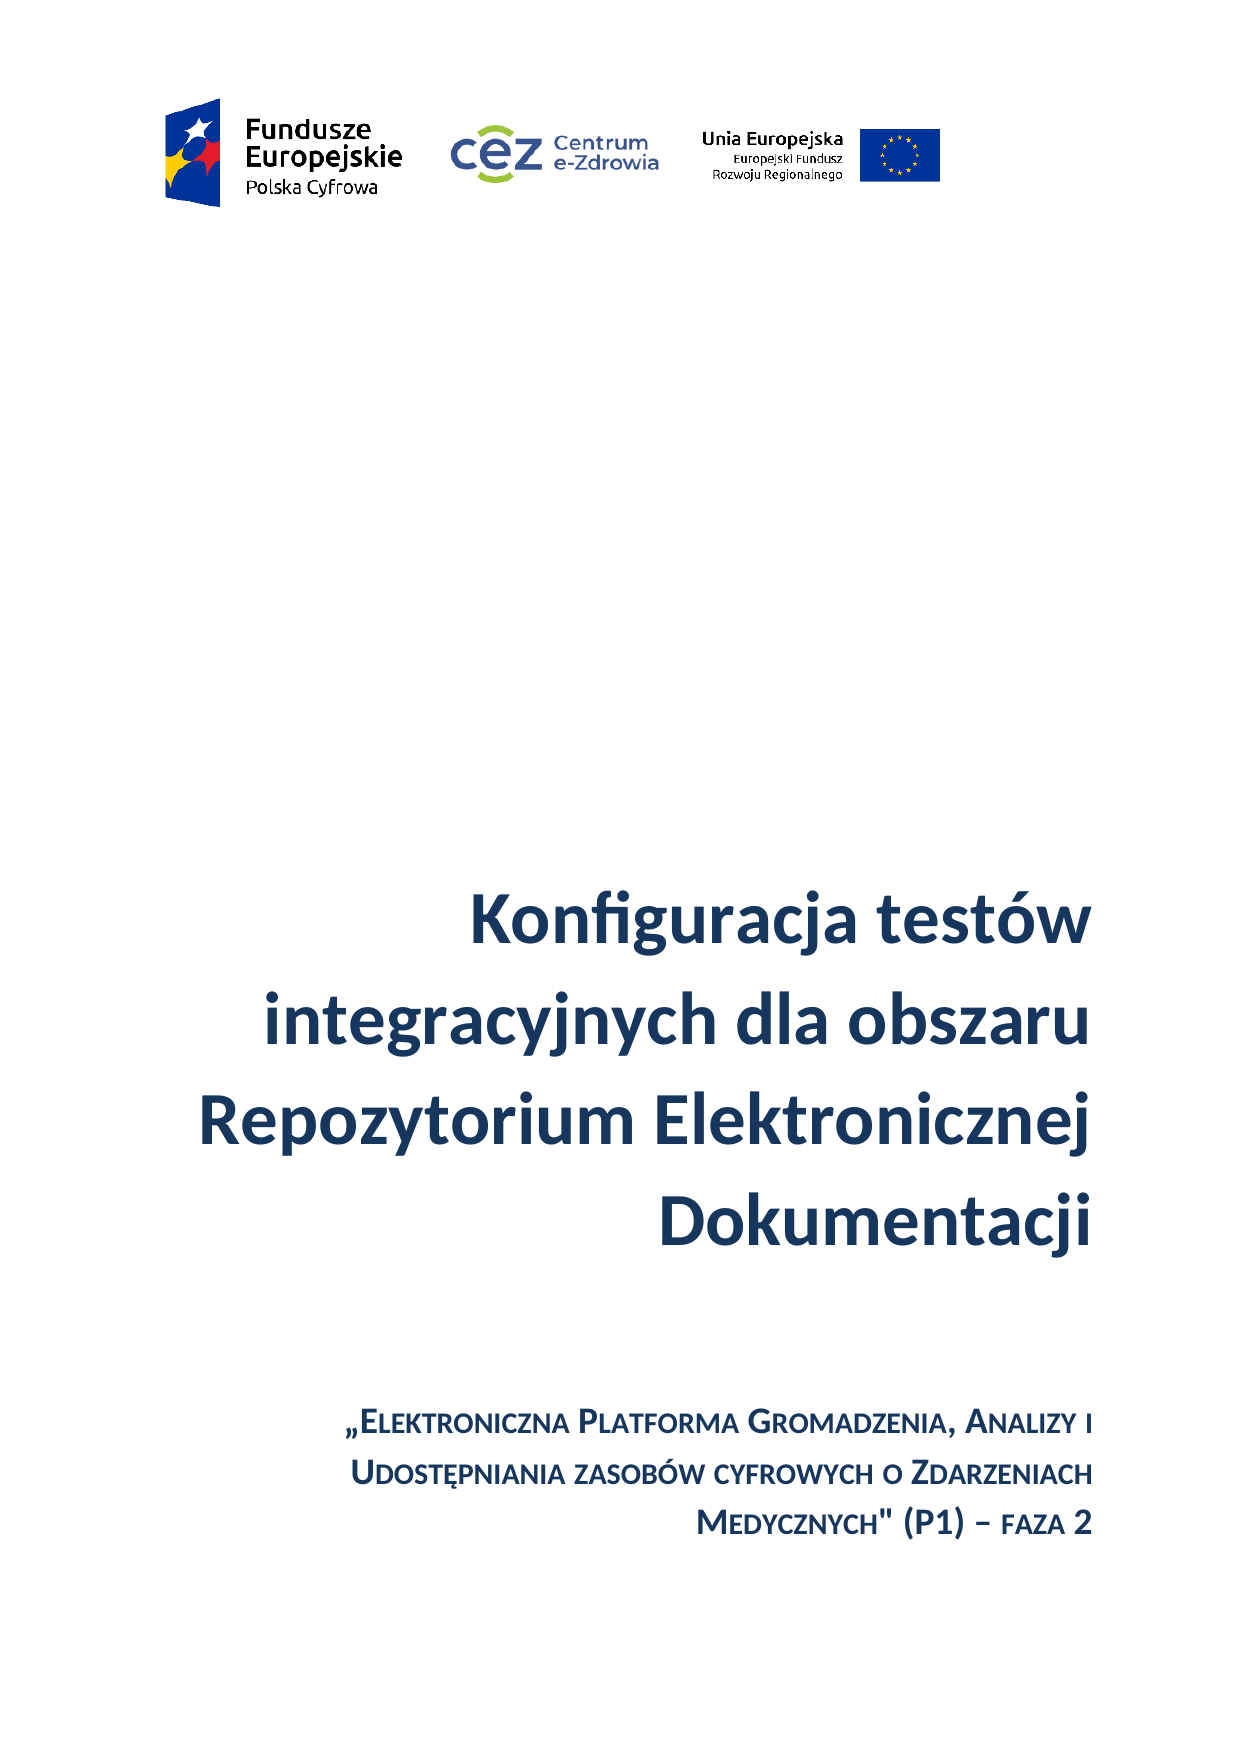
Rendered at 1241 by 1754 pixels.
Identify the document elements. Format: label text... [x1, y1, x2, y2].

picture [147, 86, 966, 226]
text Konfiguracja testów integracyjnych dla obszaru Repozytorium Elektronicznej Dokumentacji [148, 871, 1093, 1264]
subtitle „Elektroniczna Platforma Gromadzenia, Analizy i Udostępniania zasobów cyfrowych o Zdarzeniach Medycznych" (P1) – faza 2 [148, 1397, 1093, 1544]
